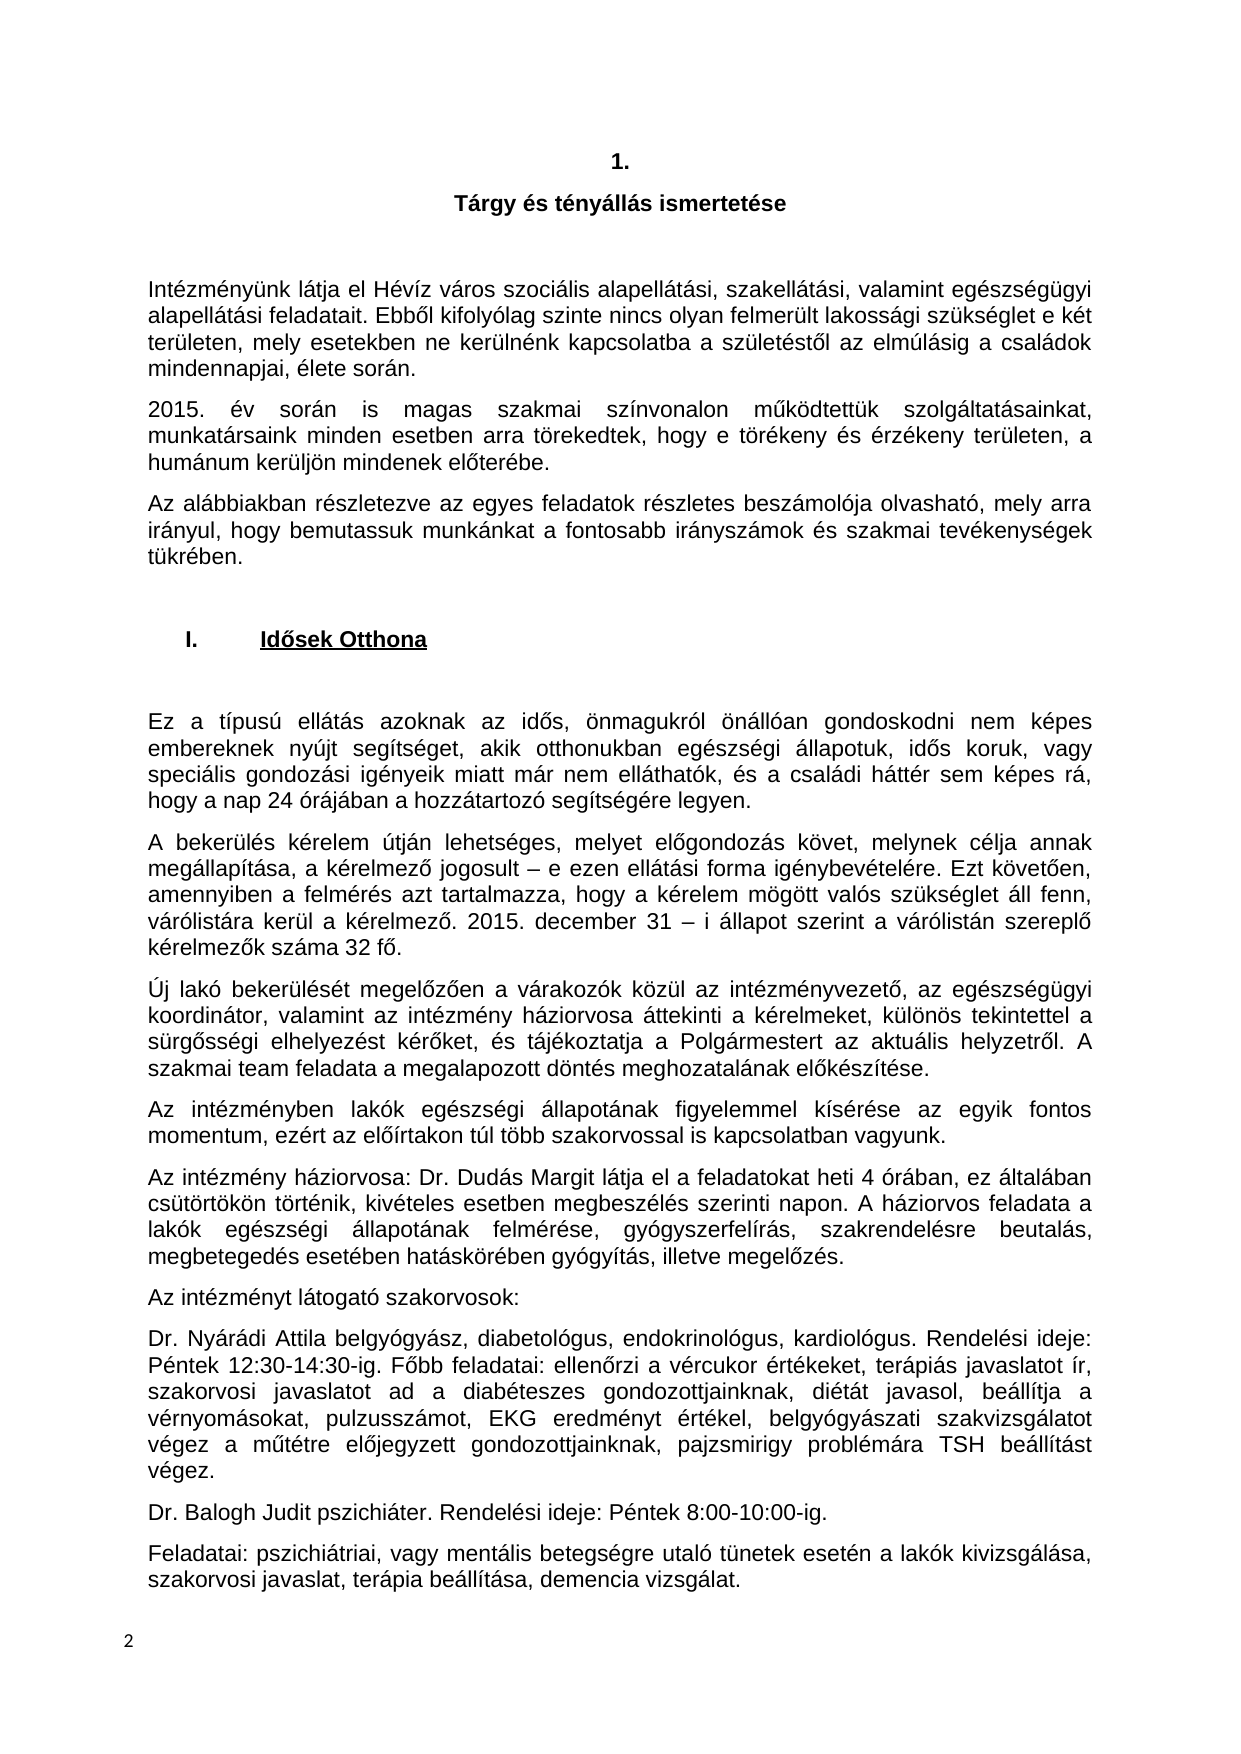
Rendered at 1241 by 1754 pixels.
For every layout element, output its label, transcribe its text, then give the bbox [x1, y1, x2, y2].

text Dr. Balogh Judit pszichiáter. Rendelési ideje: Péntek 8:00-10:00-ig. [148, 1498, 1093, 1525]
text 1. [148, 148, 1093, 174]
text Intézményünk látja el Hévíz város szociális alapellátási, szakellátási, valamint egészségügyi alapellátási feladatait. Ebből kifolyólag szinte nincs olyan felmerült lakossági szükséglet e két területen, mely esetekben ne kerülnénk kapcsolatba a születéstől az elmúlásig a családok mindennapjai, élete során. [148, 276, 1093, 381]
text Tárgy és tényállás ismertetése [148, 190, 1093, 217]
text Az alábbiakban részletezve az egyes feladatok részletes beszámolója olvasható, mely arra irányul, hogy bemutassuk munkánkat a fontosabb irányszámok és szakmai tevékenységek tükrében. [148, 490, 1093, 569]
list Idősek Otthona [185, 626, 1093, 652]
text Dr. Nyárádi Attila belgyógyász, diabetológus, endokrinológus, kardiológus. Rendelési ideje: Péntek 12:30-14:30-ig. Főbb feladatai: ellenőrzi a vércukor értékeket, terápiás javaslatot ír, szakorvosi javaslatot ad a diabéteszes gondozottjainknak, diétát javasol, beállítja a vérnyomásokat, pulzusszámot, EKG eredményt értékel, belgyógyászati szakvizsgálatot végez a műtétre előjegyzett gondozottjainknak, pajzsmirigy problémára TSH beállítást végez. [148, 1325, 1093, 1483]
text Új lakó bekerülését megelőzően a várakozók közül az intézményvezető, az egészségügyi koordinátor, valamint az intézmény háziorvosa áttekinti a kérelmeket, különös tekintettel a sürgősségi elhelyezést kérőket, és tájékoztatja a Polgármestert az aktuális helyzetről. A szakmai team feladata a megalapozott döntés meghozatalának előkészítése. [148, 976, 1093, 1081]
text Az intézményben lakók egészségi állapotának figyelemmel kísérése az egyik fontos momentum, ezért az előírtakon túl több szakorvossal is kapcsolatban vagyunk. [148, 1096, 1093, 1149]
text Az intézmény háziorvosa: Dr. Dudás Margit látja el a feladatokat heti 4 órában, ez általában csütörtökön történik, kivételes esetben megbeszélés szerinti napon. A háziorvos feladata a lakók egészségi állapotának felmérése, gyógyszerfelírás, szakrendelésre beutalás, megbetegedés esetében hatáskörében gyógyítás, illetve megelőzés. [148, 1164, 1093, 1269]
text 2015. év során is magas szakmai színvonalon működtettük szolgáltatásainkat, munkatársaink minden esetben arra törekedtek, hogy e törékeny és érzékeny területen, a humánum kerüljön mindenek előterébe. [148, 396, 1093, 475]
text Ez a típusú ellátás azoknak az idős, önmagukról önállóan gondoskodni nem képes embereknek nyújt segítséget, akik otthonukban egészségi állapotuk, idős koruk, vagy speciális gondozási igényeik miatt már nem elláthatók, és a családi háttér sem képes rá, hogy a nap 24 órájában a hozzátartozó segítségére legyen. [148, 708, 1093, 814]
text Az intézményt látogató szakorvosok: [148, 1284, 1093, 1310]
text A bekerülés kérelem útján lehetséges, melyet előgondozás követ, melynek célja annak megállapítása, a kérelmező jogosult – e ezen ellátási forma igénybevételére. Ezt követően, amennyiben a felmérés azt tartalmazza, hogy a kérelem mögött valós szükséglet áll fenn, várólistára kerül a kérelmező. 2015. december 31 – i állapot szerint a várólistán szereplő kérelmezők száma 32 fő. [148, 829, 1093, 961]
text Feladatai: pszichiátriai, vagy mentális betegségre utaló tünetek esetén a lakók kivizsgálása, szakorvosi javaslat, terápia beállítása, demencia vizsgálat. [148, 1540, 1093, 1593]
